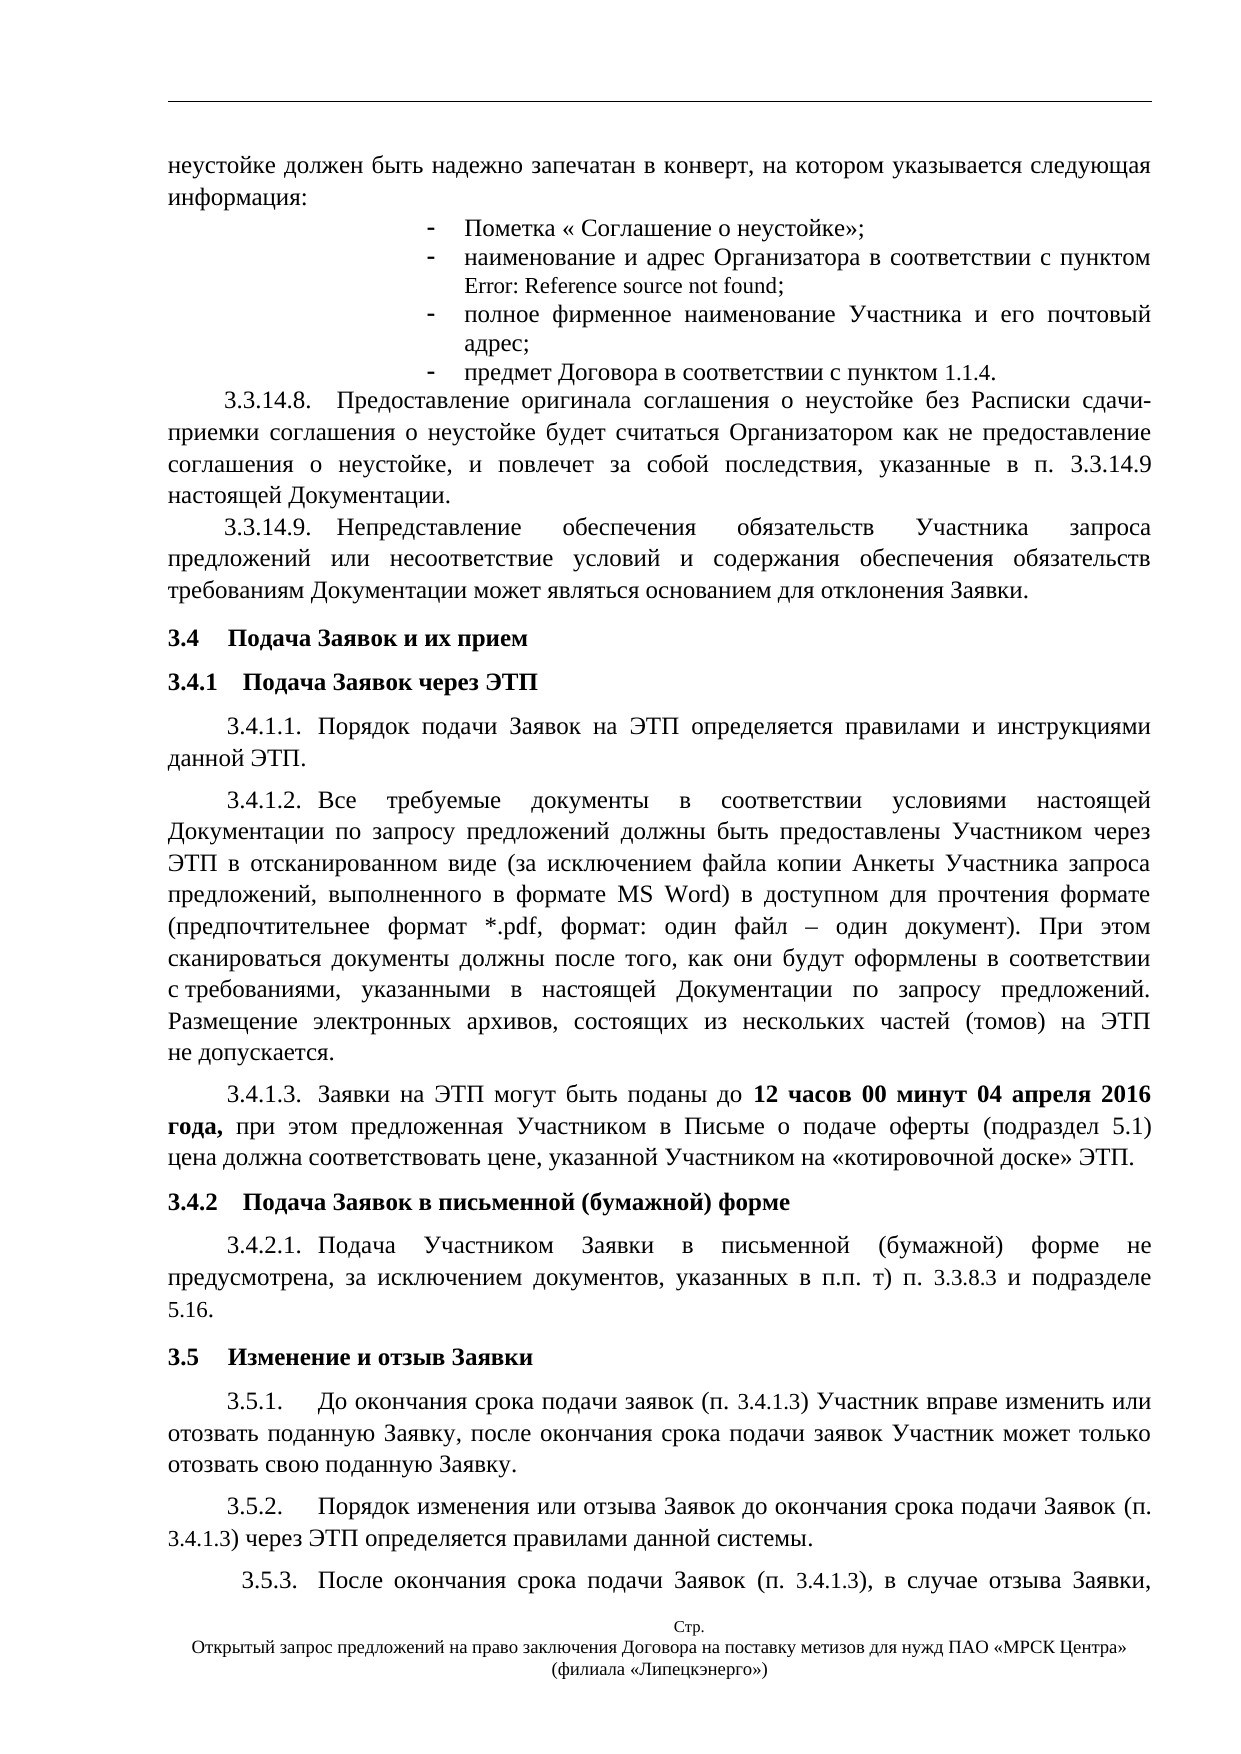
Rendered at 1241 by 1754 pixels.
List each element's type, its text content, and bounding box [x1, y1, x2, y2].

subtitle Изменение и отзыв Заявки [168, 1342, 1152, 1371]
list предмет Договора в соответствии с пунктом 1.1.4. [427, 357, 1152, 386]
list До окончания срока подачи заявок (п. 3.4.1.3) Участник вправе изменить или отозвать поданную Заявку, после окончания срока подачи заявок Участник может только отозвать свою поданную Заявку. [168, 1386, 1152, 1478]
subtitle Подача Заявок через ЭТП [168, 667, 1152, 696]
subtitle Подача Заявок в письменной (бумажной) форме [168, 1187, 1152, 1215]
subtitle Подача Заявок и их прием [168, 623, 1152, 652]
list Порядок изменения или отзыва Заявок до окончания срока подачи Заявок (п. 3.4.1.3) через ЭТП определяется правилами данной системы. [168, 1491, 1152, 1551]
list полное фирменное наименование Участника и его почтовый адрес; [427, 299, 1152, 357]
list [168, 150, 1152, 210]
list Пометка « Соглашение о неустойке»; [427, 213, 1152, 242]
list Заявки на ЭТП могут быть поданы до 12 часов 00 минут 04 апреля 2016 года, при этом предложенная Участником в Письме о подаче оферты (подраздел 5.1) цена должна соответствовать цене, указанной Участником на «котировочной доске» ЭТП. [168, 1079, 1152, 1171]
list Непредставление обеспечения обязательств Участника запроса предложений или несоответствие условий и содержания обеспечения обязательств требованиям Документации может являться основанием для отклонения Заявки. [168, 512, 1152, 604]
list Порядок подачи Заявок на ЭТП определяется правилами и инструкциями данной ЭТП. [168, 711, 1152, 772]
list Подача Участником Заявки в письменной (бумажной) форме не предусмотрена, за исключением документов, указанных в п.п. т) п. 3.3.8.3 и подразделе 5.16. [168, 1231, 1152, 1322]
list Предоставление оригинала соглашения о неустойке без Расписки сдачи-приемки соглашения о неустойке будет считаться Организатором как не предоставление соглашения о неустойке, и повлечет за собой последствия, указанные в п. 3.3.14.9 настоящей Документации. [168, 386, 1152, 509]
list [168, 1565, 1152, 1593]
list Все требуемые документы в соответствии условиями настоящей Документации по запросу предложений должны быть предоставлены Участником через ЭТП в отсканированном виде (за исключением файла копии Анкеты Участника запроса предложений, выполненного в формате MS Word) в доступном для прочтения формате (предпочтительнее формат *.pdf, формат: один файл – один документ). При этом сканироваться документы должны после того, как они будут оформлены в соответствии с требованиями, указанными в настоящей Документации по запросу предложений. Размещение электронных архивов, состоящих из нескольких частей (томов) на ЭТП не допускается. [168, 785, 1152, 1066]
